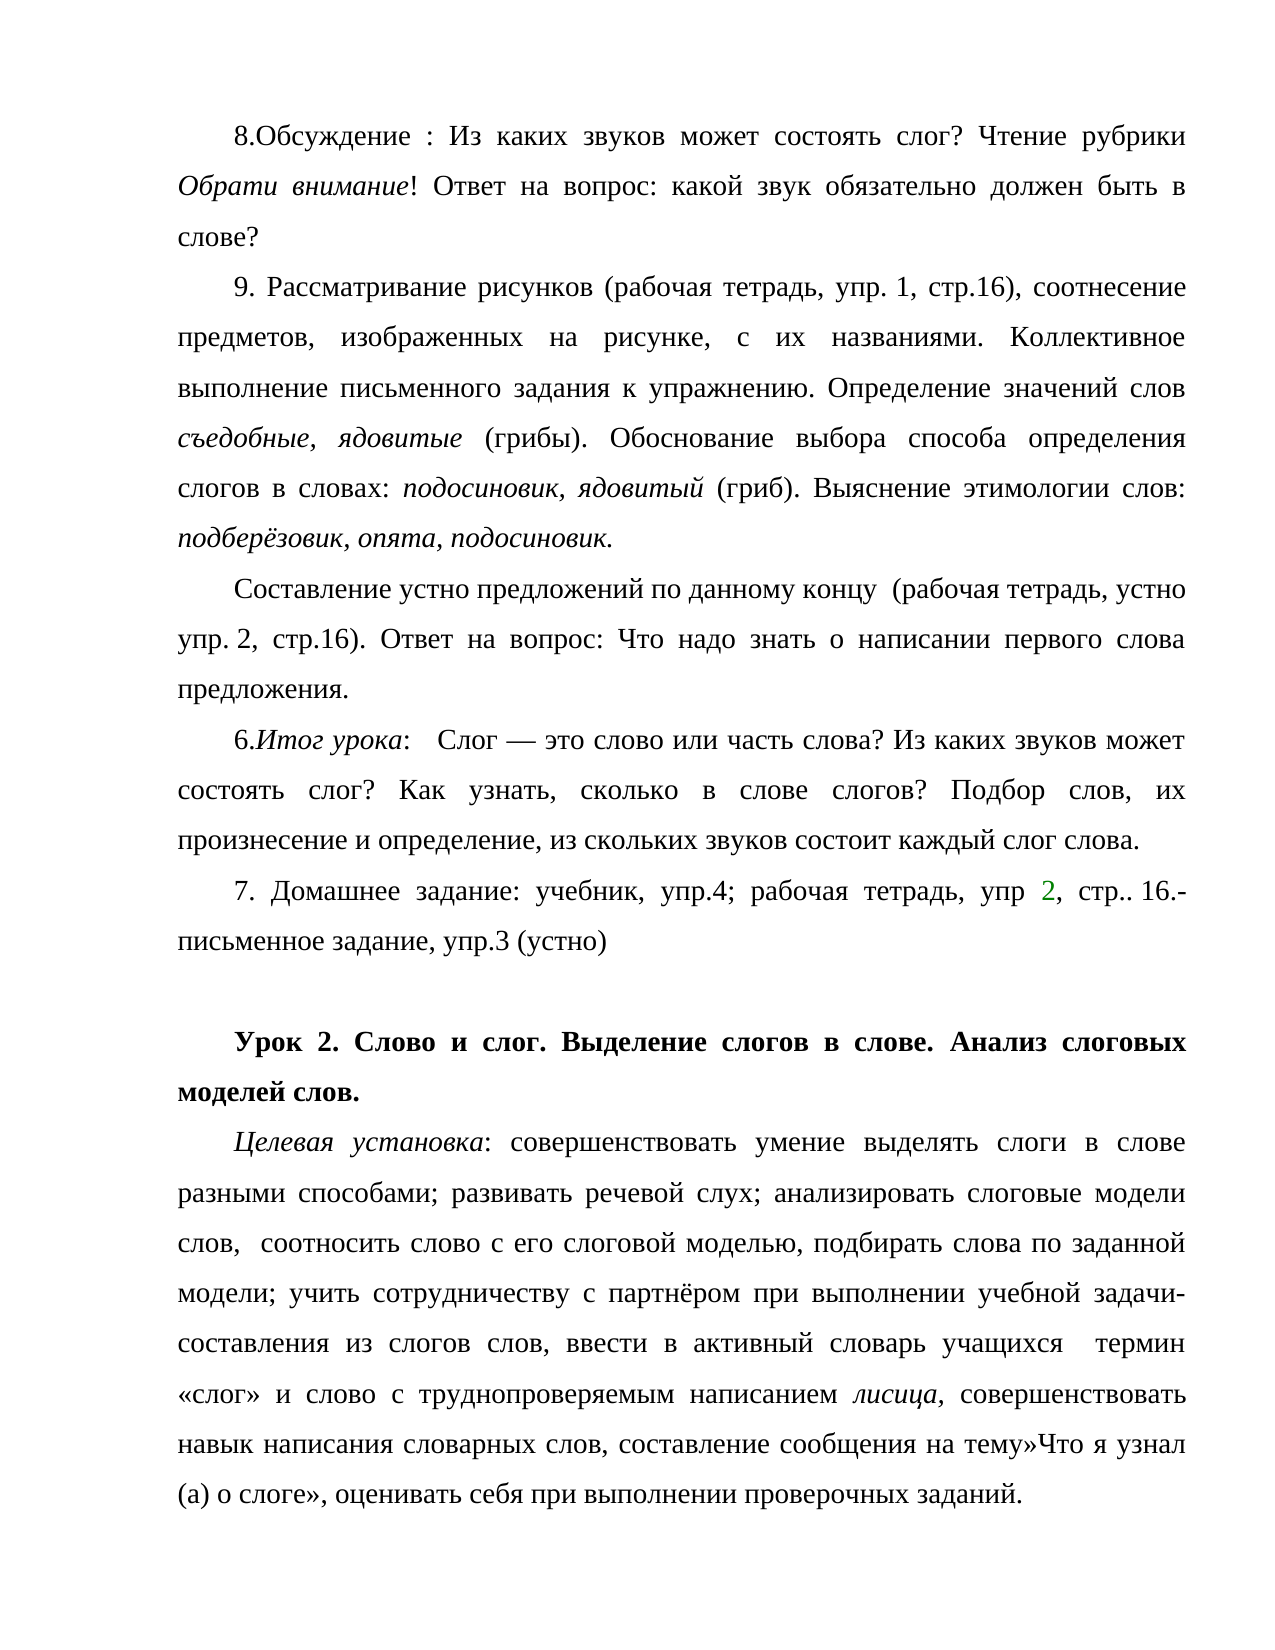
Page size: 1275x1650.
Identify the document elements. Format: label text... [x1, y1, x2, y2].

text Целевая установка: совершенствовать умение выделять слоги в слове разными способами; развивать речевой слух; анализировать слоговые модели слов, соотносить слово с его слоговой моделью, подбирать слова по заданной модели; учить сотрудничеству с партнёром при выполнении учебной задачи-составления из слогов слов, ввести в активный словарь учащихся термин «слог» и слово с труднопроверяемым написанием лисица, совершенствовать навык написания словарных слов, составление сообщения на тему»Что я узнал (а) о слоге», оценивать себя при выполнении проверочных заданий. [177, 1124, 1186, 1510]
text 7. Домашнее задание: учебник, упр.4; рабочая тетрадь, упр 2, стр.. 16.- письменное задание, упр.3 (устно) [177, 873, 1186, 957]
text 9. Рассматривание рисунков (рабочая тетрадь, упр. 1, стр.16), соотнесение предметов, изображенных на рисунке, с их названиями. Коллективное выполнение письменного задания к упражнению. Определение значений слов съедобные, ядовитые (грибы). Обоснование выбора способа определения слогов в словах: подосиновик, ядовитый (гриб). Выяснение этимологии слов: подберёзовик, опята, подосиновик. [177, 269, 1186, 554]
text 6.Итог урока: Слог — это слово или часть слова? Из каких звуков может состоять слог? Как узнать, сколько в слове слогов? Подбор слов, их произнесение и определение, из скольких звуков состоит каждый слог слова. [177, 722, 1186, 856]
text 8.Обсуждение : Из каких звуков может состоять слог? Чтение рубрики Обрати внимание! Ответ на вопрос: какой звук обязательно должен быть в слове? [177, 118, 1186, 252]
text Составление устно предложений по данному концу (рабочая тетрадь, устно упр. 2, стр.16). Ответ на вопрос: Что надо знать о написании первого слова предложения. [177, 571, 1186, 705]
text Урок 2. Слово и слог. Выделение слогов в слове. Анализ слоговых моделей слов. [177, 1024, 1186, 1108]
